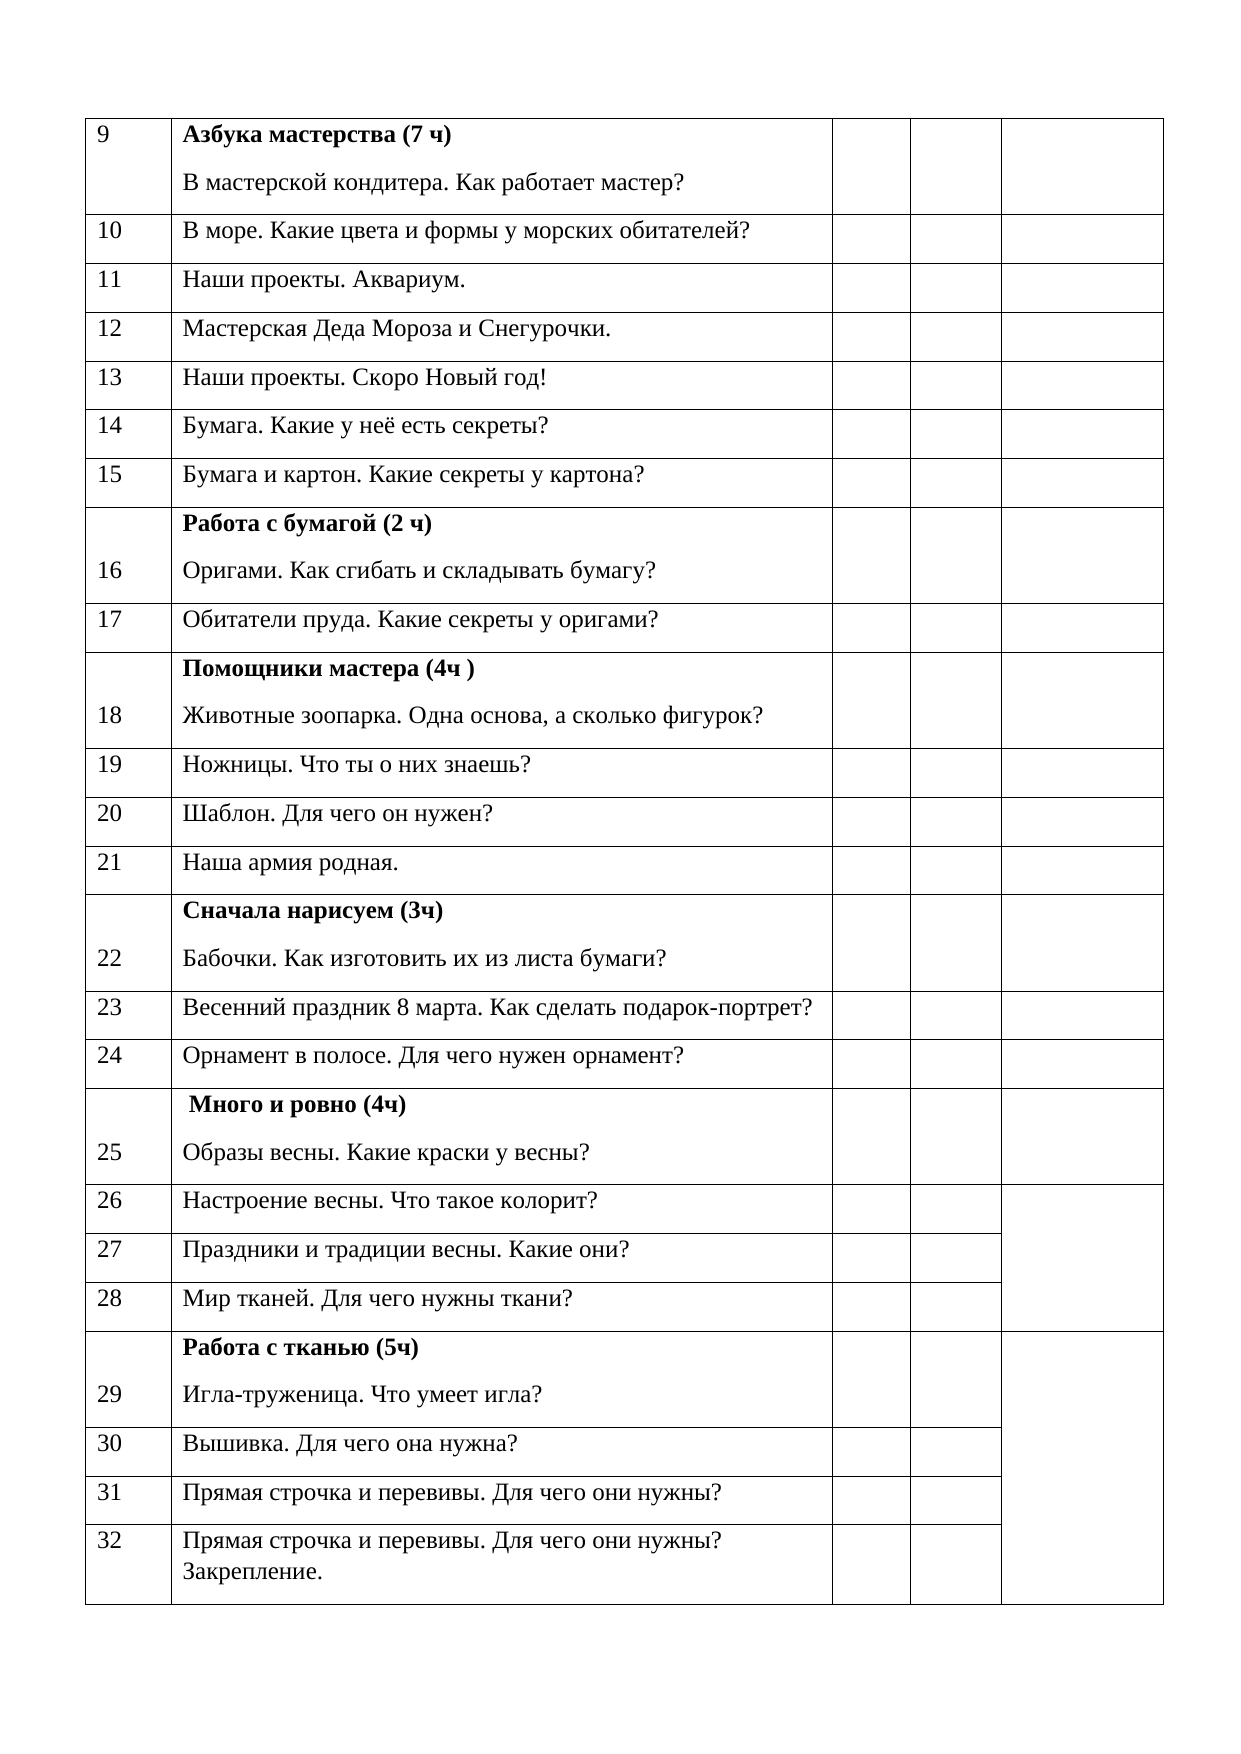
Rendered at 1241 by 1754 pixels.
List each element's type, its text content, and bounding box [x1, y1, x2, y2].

table_cell [1002, 992, 1163, 1039]
table_cell [833, 1234, 910, 1282]
table_cell [833, 1332, 910, 1427]
table_cell 30 [86, 1428, 171, 1476]
table_cell 9 [86, 119, 171, 214]
table_cell 23 [86, 992, 171, 1039]
table_cell [911, 847, 1001, 894]
table_cell [1002, 215, 1163, 263]
table_cell Азбука мастерства (7 ч) В мастерской кондитера. Как работает мастер? [172, 119, 832, 214]
table_cell Праздники и традиции весны. Какие они? [172, 1234, 832, 1282]
table_cell [833, 215, 910, 263]
table_cell [1002, 653, 1163, 748]
table_cell [911, 410, 1001, 458]
table_cell [1002, 895, 1163, 991]
table_cell 25 [86, 1089, 171, 1184]
table_cell [833, 264, 910, 312]
table_cell [833, 1089, 910, 1184]
table_cell [833, 313, 910, 361]
table_cell [833, 604, 910, 652]
table_cell [1002, 459, 1163, 507]
table_cell [1002, 264, 1163, 312]
table_cell 24 [86, 1040, 171, 1088]
table_cell Весенний праздник 8 марта. Как сделать подарок-портрет? [172, 992, 832, 1039]
table_cell [833, 1283, 910, 1331]
table_cell 21 [86, 847, 171, 894]
table_cell Мастерская Деда Мороза и Снегурочки. [172, 313, 832, 361]
table_cell 13 [86, 362, 171, 409]
table_cell 28 [86, 1283, 171, 1331]
table_cell [833, 798, 910, 846]
table_cell Настроение весны. Что такое колорит? [172, 1185, 832, 1233]
table_cell 12 [86, 313, 171, 361]
table_cell 14 [86, 410, 171, 458]
table_cell [911, 459, 1001, 507]
table_cell [911, 1283, 1001, 1331]
table_cell 22 [86, 895, 171, 991]
table_cell [911, 1332, 1001, 1427]
table_cell [1002, 1089, 1163, 1184]
table_cell [911, 119, 1001, 214]
table_cell [1002, 119, 1163, 214]
table_cell [911, 215, 1001, 263]
table_cell [911, 1428, 1001, 1476]
table_cell [911, 653, 1001, 748]
table_cell [833, 362, 910, 409]
table_cell 16 [86, 508, 171, 603]
table_cell [1002, 313, 1163, 361]
table_cell Сначала нарисуем (3ч) Бабочки. Как изготовить их из листа бумаги? [172, 895, 832, 991]
table_cell [911, 1477, 1001, 1524]
table_cell 19 [86, 749, 171, 797]
table_cell [833, 847, 910, 894]
table_cell Прямая строчка и перевивы. Для чего они нужны? Закрепление. [172, 1525, 832, 1604]
table_cell Мир тканей. Для чего нужны ткани? [172, 1283, 832, 1331]
table_cell [833, 459, 910, 507]
table_cell Шаблон. Для чего он нужен? [172, 798, 832, 846]
table_cell [833, 1428, 910, 1476]
table_cell [1002, 508, 1163, 603]
table_cell Наши проекты. Аквариум. [172, 264, 832, 312]
table_cell [833, 653, 910, 748]
table_cell [1002, 1185, 1163, 1331]
table_cell [833, 410, 910, 458]
table_cell [833, 895, 910, 991]
table_cell 31 [86, 1477, 171, 1524]
table_cell [911, 313, 1001, 361]
table_cell [1002, 798, 1163, 846]
table_cell [833, 1185, 910, 1233]
table_cell Орнамент в полосе. Для чего нужен орнамент? [172, 1040, 832, 1088]
table_cell [911, 1525, 1001, 1604]
table_cell Вышивка. Для чего она нужна? [172, 1428, 832, 1476]
table_cell [1002, 1040, 1163, 1088]
table_cell [833, 1040, 910, 1088]
table_cell Работа с тканью (5ч) Игла-труженица. Что умеет игла? [172, 1332, 832, 1427]
table_cell [833, 992, 910, 1039]
table_cell [911, 1185, 1001, 1233]
table_cell [911, 1040, 1001, 1088]
table_cell [833, 508, 910, 603]
table_cell [911, 992, 1001, 1039]
table_cell [911, 362, 1001, 409]
table_cell 29 [86, 1332, 171, 1427]
table_cell [911, 264, 1001, 312]
table_cell [911, 604, 1001, 652]
table_cell [1002, 410, 1163, 458]
table_cell [911, 749, 1001, 797]
table_cell [1002, 749, 1163, 797]
table_cell 11 [86, 264, 171, 312]
table_cell [833, 119, 910, 214]
table_cell [1002, 362, 1163, 409]
table_cell [1002, 604, 1163, 652]
table_cell Много и ровно (4ч) Образы весны. Какие краски у весны? [172, 1089, 832, 1184]
table_cell Наша армия родная. [172, 847, 832, 894]
table_cell 32 [86, 1525, 171, 1604]
table_cell Помощники мастера (4ч ) Животные зоопарка. Одна основа, а сколько фигурок? [172, 653, 832, 748]
table_cell Обитатели пруда. Какие секреты у оригами? [172, 604, 832, 652]
table_cell В море. Какие цвета и формы у морских обитателей? [172, 215, 832, 263]
table_cell 15 [86, 459, 171, 507]
table_cell [911, 895, 1001, 991]
table_cell Бумага и картон. Какие секреты у картона? [172, 459, 832, 507]
table_cell Наши проекты. Скоро Новый год! [172, 362, 832, 409]
table_cell [911, 798, 1001, 846]
table_cell 20 [86, 798, 171, 846]
table_cell 17 [86, 604, 171, 652]
table_cell [911, 508, 1001, 603]
table_cell [833, 749, 910, 797]
table_cell 10 [86, 215, 171, 263]
table_cell [1002, 847, 1163, 894]
table_cell [1002, 1332, 1163, 1604]
table_cell 27 [86, 1234, 171, 1282]
table_cell Работа с бумагой (2 ч) Оригами. Как сгибать и складывать бумагу? [172, 508, 832, 603]
table_cell 26 [86, 1185, 171, 1233]
table_cell [911, 1234, 1001, 1282]
table_cell Бумага. Какие у неё есть секреты? [172, 410, 832, 458]
table_cell 18 [86, 653, 171, 748]
table_cell [911, 1089, 1001, 1184]
table_cell [833, 1525, 910, 1604]
table_cell Прямая строчка и перевивы. Для чего они нужны? [172, 1477, 832, 1524]
table_cell Ножницы. Что ты о них знаешь? [172, 749, 832, 797]
table_cell [833, 1477, 910, 1524]
